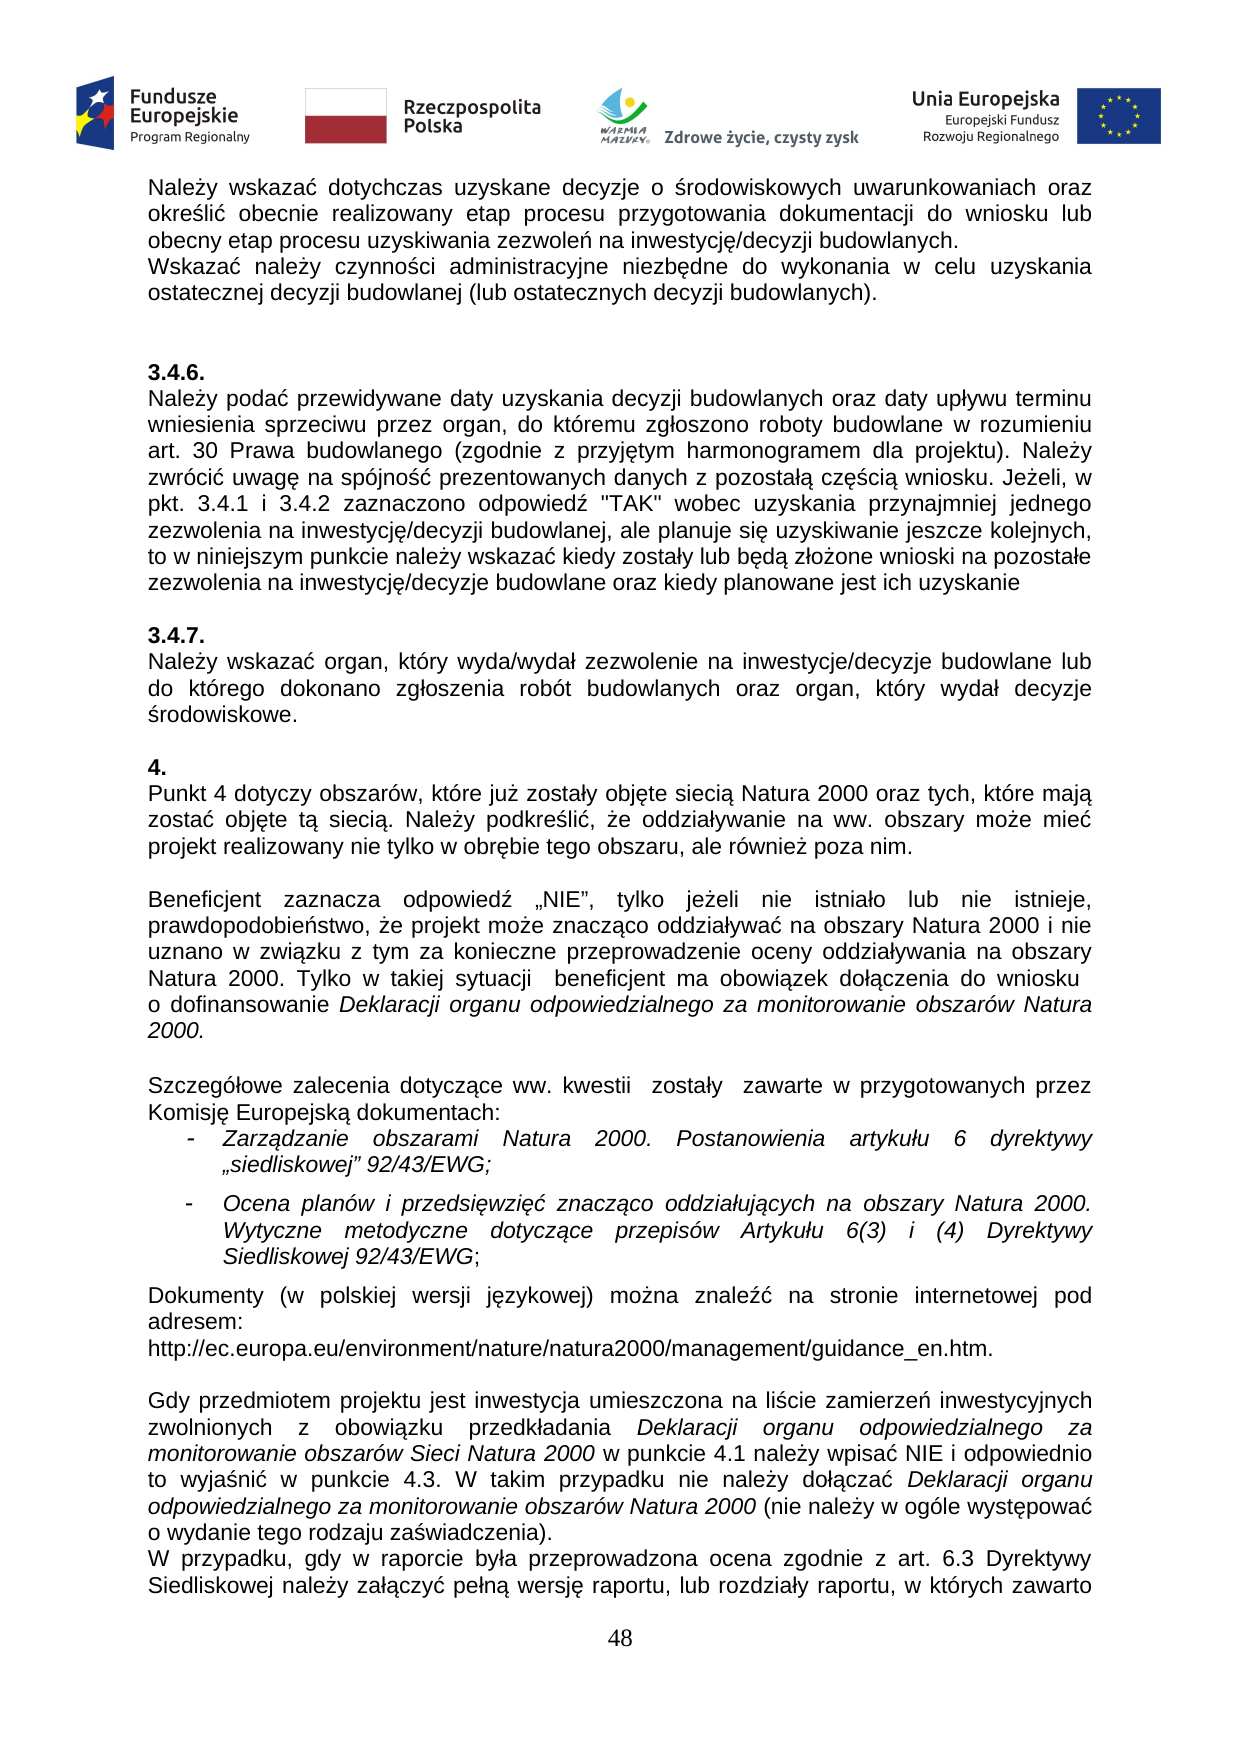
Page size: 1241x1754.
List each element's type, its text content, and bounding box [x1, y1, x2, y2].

text 3.4.7. [148, 622, 1093, 648]
text Należy podać przewidywane daty uzyskania decyzji budowlanych oraz daty upływu terminu wniesienia sprzeciwu przez organ, do któremu zgłoszono roboty budowlane w rozumieniu art. 30 Prawa budowlanego (zgodnie z przyjętym harmonogramem dla projektu). Należy zwrócić uwagę na spójność prezentowanych danych z pozostałą częścią wniosku. Jeżeli, w pkt. 3.4.1 i 3.4.2 zaznaczono odpowiedź "TAK" wobec uzyskania przynajmniej jednego zezwolenia na inwestycję/decyzji budowlanej, ale planuje się uzyskiwanie jeszcze kolejnych, to w niniejszym punkcie należy wskazać kiedy zostały lub będą złożone wnioski na pozostałe zezwolenia na inwestycję/decyzje budowlane oraz kiedy planowane jest ich uzyskanie [148, 385, 1093, 596]
text Należy wskazać dotychczas uzyskane decyzje o środowiskowych uwarunkowaniach oraz określić obecnie realizowany etap procesu przygotowania dokumentacji do wniosku lub obecny etap procesu uzyskiwania zezwoleń na inwestycję/decyzji budowlanych. [148, 168, 1093, 253]
text Należy wskazać organ, który wyda/wydał zezwolenie na inwestycje/decyzje budowlane lub do którego dokonano zgłoszenia robót budowlanych oraz organ, który wydał decyzje środowiskowe. [148, 648, 1093, 727]
picture [35, 55, 1198, 168]
list Zarządzanie obszarami Natura 2000. Postanowienia artykułu 6 dyrektywy „siedliskowej” 92/43/EWG; [185, 1125, 1093, 1178]
text Dokumenty (w polskiej wersji językowej) można znaleźć na stronie internetowej pod adresem: http://ec.europa.eu/environment/nature/natura2000/management/guidance_en.htm. [148, 1282, 1093, 1361]
text Gdy przedmiotem projektu jest inwestycja umieszczona na liście zamierzeń inwestycyjnych zwolnionych z obowiązku przedkładania Deklaracji organu odpowiedzialnego za monitorowanie obszarów Sieci Natura 2000 w punkcie 4.1 należy wpisać NIE i odpowiednio to wyjaśnić w punkcie 4.3. W takim przypadku nie należy dołączać Deklaracji organu odpowiedzialnego za monitorowanie obszarów Natura 2000 (nie należy w ogóle występować o wydanie tego rodzaju zaświadczenia). [148, 1387, 1093, 1545]
text Punkt 4 dotyczy obszarów, które już zostały objęte siecią Natura 2000 oraz tych, które mają zostać objęte tą siecią. Należy podkreślić, że oddziaływanie na ww. obszary może mieć projekt realizowany nie tylko w obrębie tego obszaru, ale również poza nim. [148, 780, 1093, 859]
text Wskazać należy czynności administracyjne niezbędne do wykonania w celu uzyskania ostatecznej decyzji budowlanej (lub ostatecznych decyzji budowlanych). [148, 253, 1093, 306]
text 4. [148, 754, 1093, 780]
list Ocena planów i przedsięwzięć znacząco oddziałujących na obszary Natura 2000. Wytyczne metodyczne dotyczące przepisów Artykułu 6(3) i (4) Dyrektywy Siedliskowej 92/43/EWG; [185, 1190, 1093, 1269]
text 3.4.6. [148, 358, 1093, 385]
text Beneficjent zaznacza odpowiedź „NIE”, tylko jeżeli nie istniało lub nie istnieje, prawdopodobieństwo, że projekt może znacząco oddziaływać na obszary Natura 2000 i nie uznano w związku z tym za konieczne przeprowadzenie oceny oddziaływania na obszary Natura 2000. Tylko w takiej sytuacji beneficjent ma obowiązek dołączenia do wniosku o dofinansowanie Deklaracji organu odpowiedzialnego za monitorowanie obszarów Natura 2000. [148, 886, 1093, 1044]
text Szczegółowe zalecenia dotyczące ww. kwestii zostały zawarte w przygotowanych przez Komisję Europejską dokumentach: [148, 1072, 1093, 1125]
